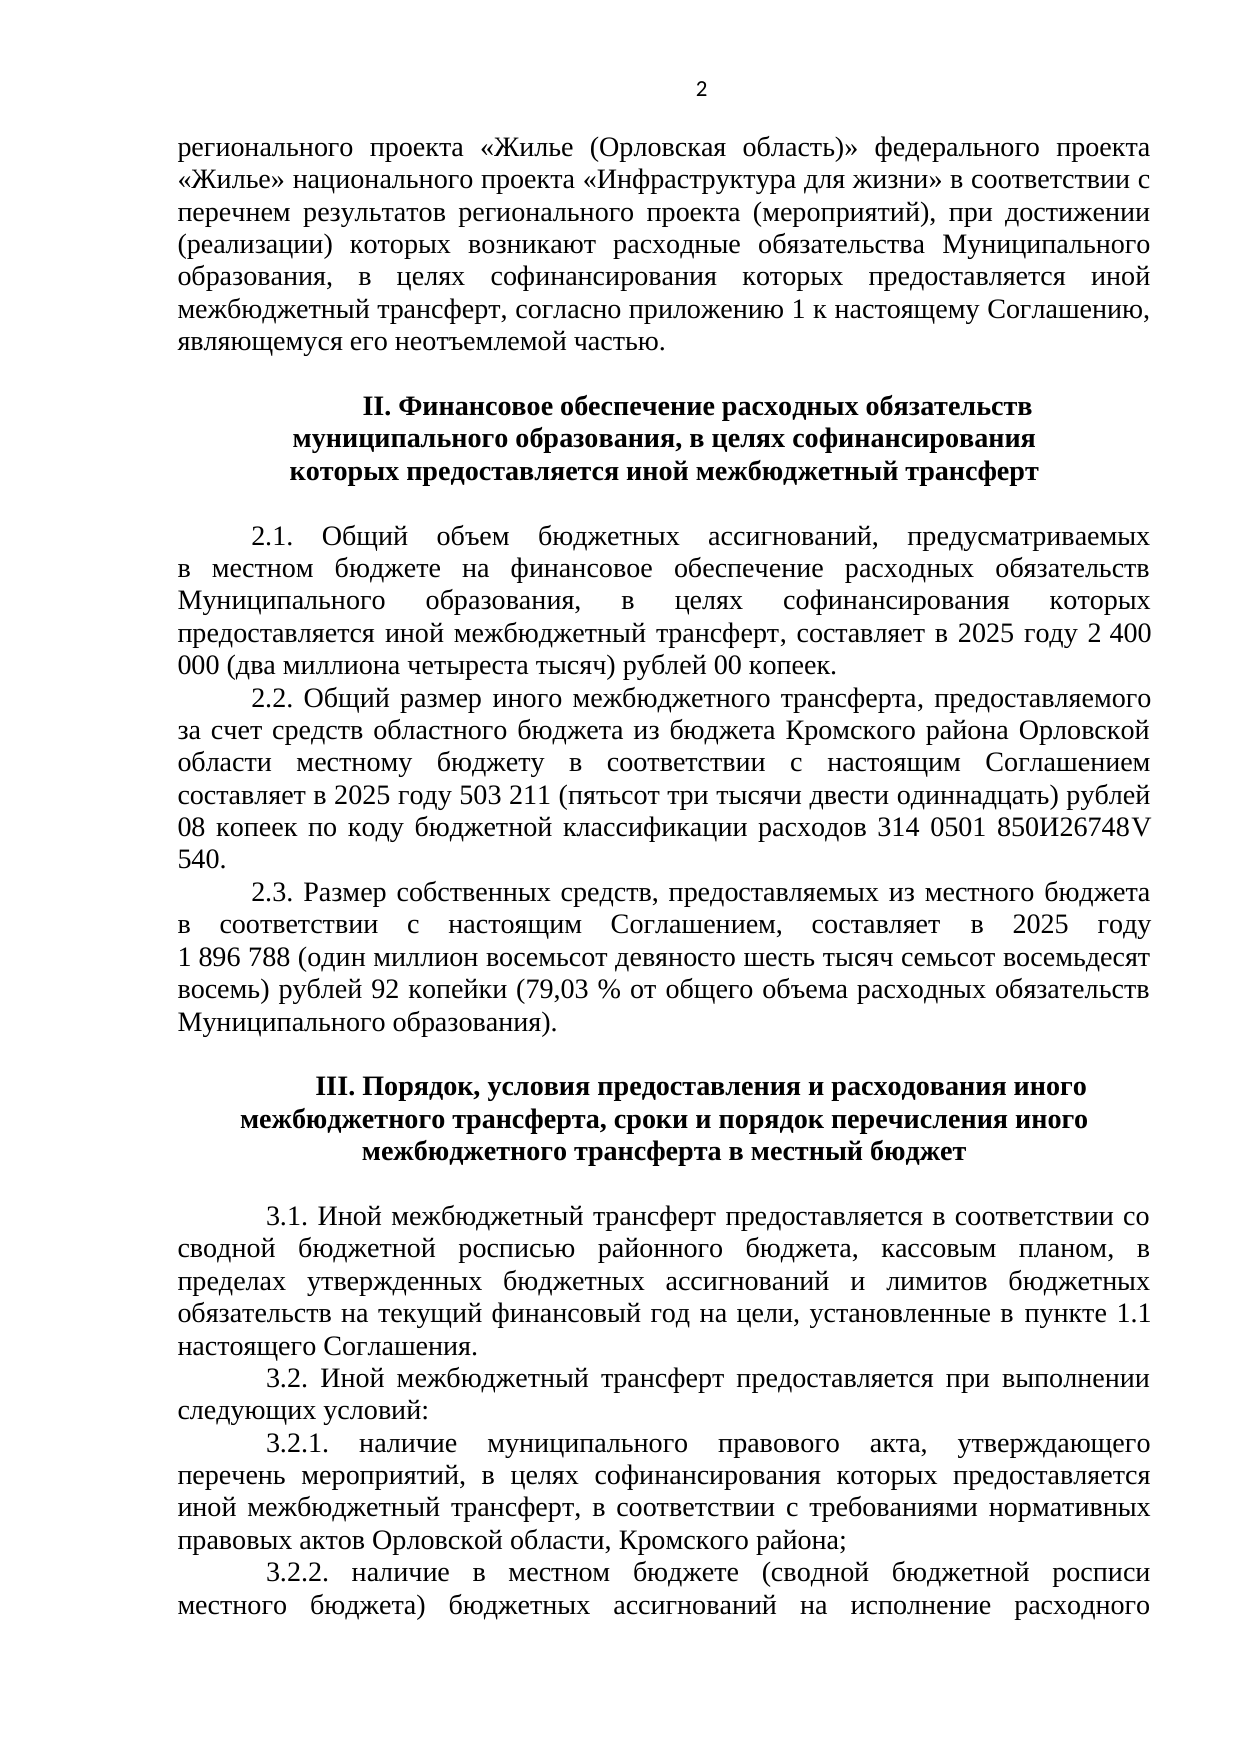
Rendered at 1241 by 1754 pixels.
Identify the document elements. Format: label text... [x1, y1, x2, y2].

text 2.3. Размер собственных средств, предоставляемых из местного бюджета в соответствии с настоящим Соглашением, составляет в 2025 году 1 896 788 (один миллион восемьсот девяносто шесть тысяч семьсот восемьдесят восемь) рублей 92 копейки (79,03 % от общего объема расходных обязательств Муниципального образования). [177, 875, 1152, 1037]
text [177, 1555, 1152, 1620]
text 2.2. Общий размер иного межбюджетного трансферта, предоставляемого за счет средств областного бюджета из бюджета Кромского района Орловской области местному бюджету в соответствии с настоящим Соглашением составляет в 2025 году 503 211 (пятьсот три тысячи двести одиннадцать) рублей 08 копеек по коду бюджетной классификации расходов 314 0501 850И26748V 540. [177, 681, 1152, 875]
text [177, 130, 1152, 357]
text II. Финансовое обеспечение расходных обязательств муниципального образования, в целях софинансирования которых предоставляется иной межбюджетный трансферт [177, 389, 1152, 486]
text 3.2.1. наличие муниципального правового акта, утверждающего перечень мероприятий, в целях софинансирования которых предоставляется иной межбюджетный трансферт, в соответствии с требованиями нормативных правовых актов Орловской области, Кромского района; [177, 1426, 1152, 1555]
text III. Порядок, условия предоставления и расходования иного межбюджетного трансферта, сроки и порядок перечисления иного межбюджетного трансферта в местный бюджет [177, 1069, 1152, 1167]
text 3.2. Иной межбюджетный трансферт предоставляется при выполнении следующих условий: [177, 1361, 1152, 1426]
text 3.1. Иной межбюджетный трансферт предоставляется в соответствии со сводной бюджетной росписью районного бюджета, кассовым планом, в пределах утвержденных бюджетных ассигнований и лимитов бюджетных обязательств на текущий финансовый год на цели, установленные в пункте 1.1 настоящего Соглашения. [177, 1199, 1152, 1361]
text 2.1. Общий объем бюджетных ассигнований, предусматриваемых в местном бюджете на финансовое обеспечение расходных обязательств Муниципального образования, в целях софинансирования которых предоставляется иной межбюджетный трансферт, составляет в 2025 году 2 400 000 (два миллиона четыреста тысяч) рублей 00 копеек. [177, 519, 1152, 681]
